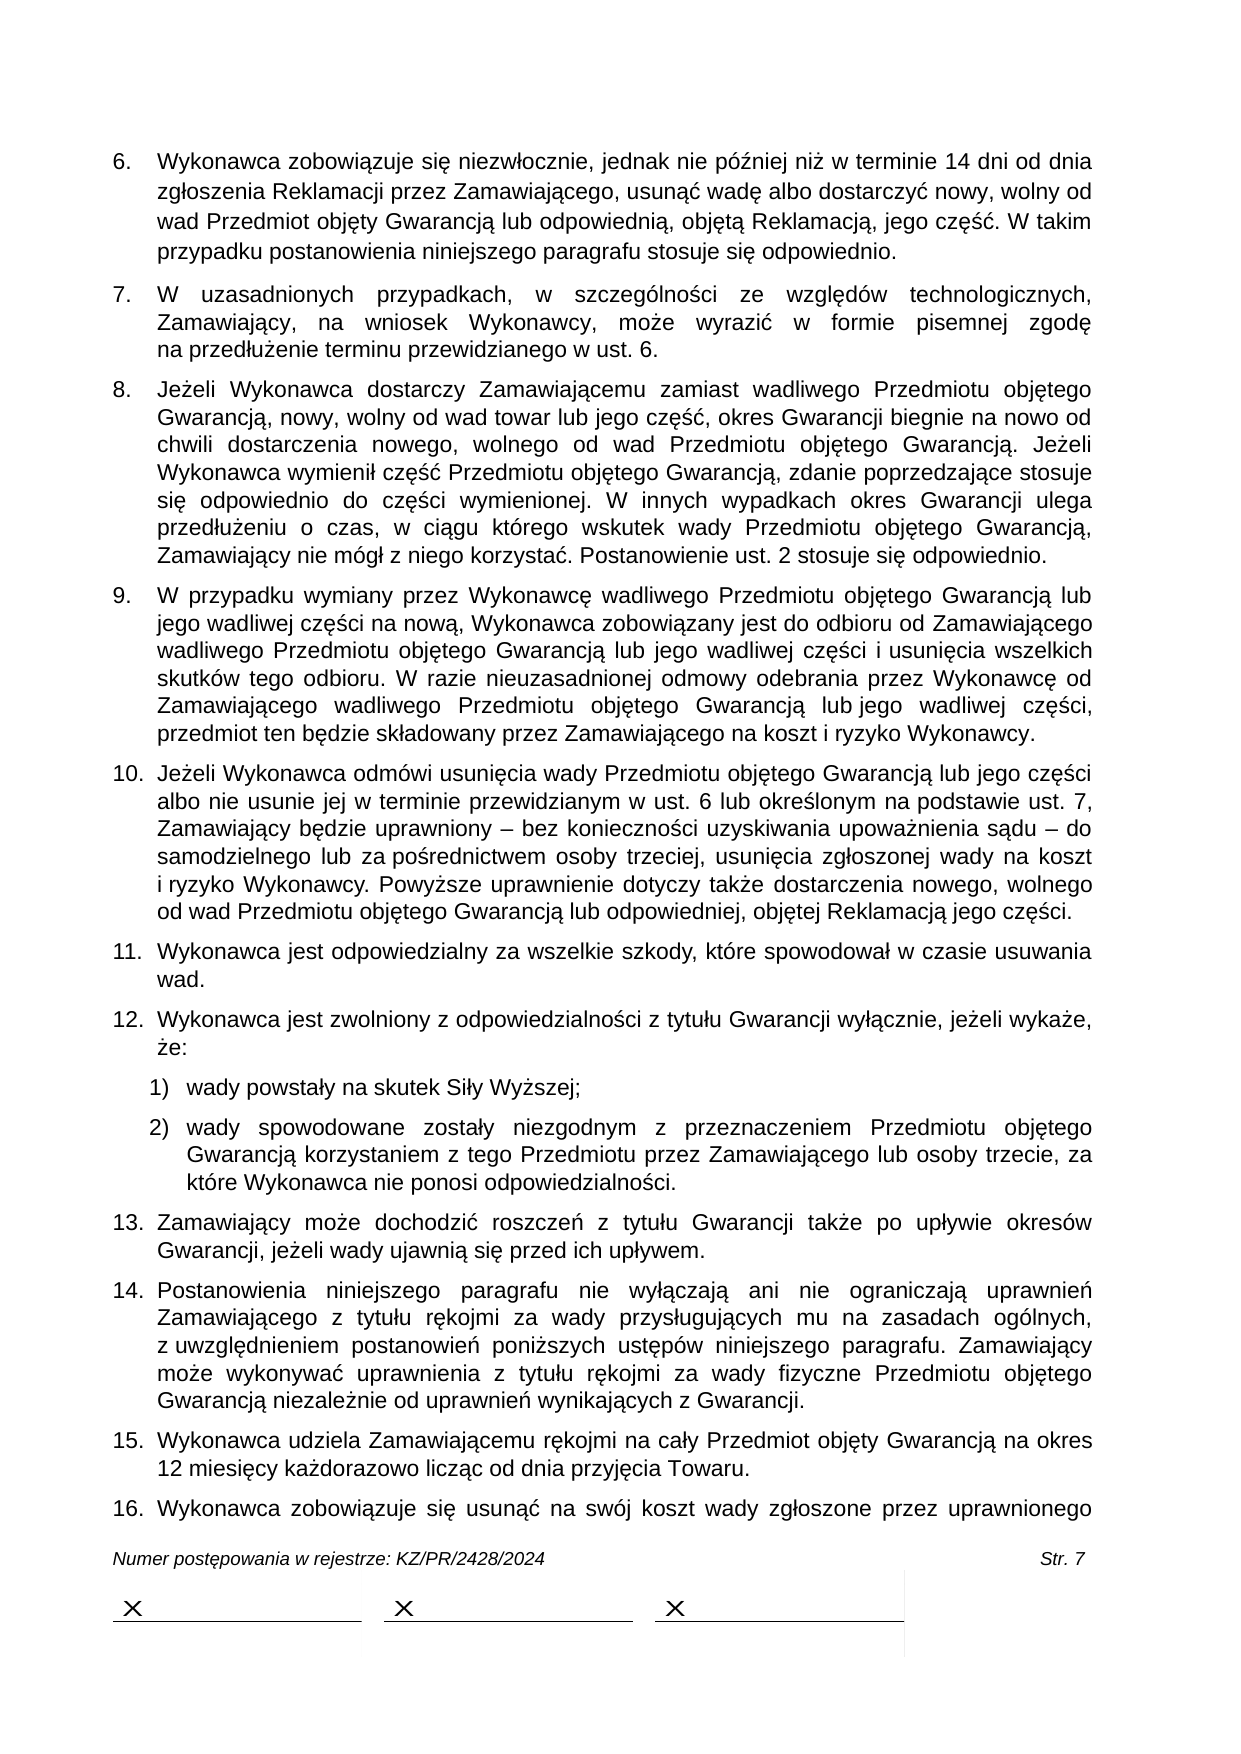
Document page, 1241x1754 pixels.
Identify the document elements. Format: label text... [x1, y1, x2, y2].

list W uzasadnionych przypadkach, w szczególności ze względów technologicznych, Zamawiający, na wniosek Wykonawcy, może wyrazić w formie pisemnej zgodę na przedłużenie terminu przewidzianego w ust. 6. [112, 281, 1093, 362]
list Postanowienia niniejszego paragrafu nie wyłączają ani nie ograniczają uprawnień Zamawiającego z tytułu rękojmi za wady przysługujących mu na zasadach ogólnych, z uwzględnieniem postanowień poniższych ustępów niniejszego paragrafu. Zamawiający może wykonywać uprawnienia z tytułu rękojmi za wady fizyczne Przedmiotu objętego Gwarancją niezależnie od uprawnień wynikających z Gwarancji. [112, 1277, 1093, 1413]
list W przypadku wymiany przez Wykonawcę wadliwego Przedmiotu objętego Gwarancją lub jego wadliwej części na nową, Wykonawca zobowiązany jest do odbioru od Zamawiającego wadliwego Przedmiotu objętego Gwarancją lub jego wadliwej części i usunięcia wszelkich skutków tego odbioru. W razie nieuzasadnionej odmowy odebrania przez Wykonawcę od Zamawiającego wadliwego Przedmiotu objętego Gwarancją lub jego wadliwej części, przedmiot ten będzie składowany przez Zamawiającego na koszt i ryzyko Wykonawcy. [112, 582, 1093, 746]
list Wykonawca udziela Zamawiającemu rękojmi na cały Przedmiot objęty Gwarancją na okres 12 miesięcy każdorazowo licząc od dnia przyjęcia Towaru. [112, 1427, 1093, 1481]
list Wykonawca jest zwolniony z odpowiedzialności z tytułu Gwarancji wyłącznie, jeżeli wykaże, że: [112, 1006, 1093, 1060]
list Zamawiający może dochodzić roszczeń z tytułu Gwarancji także po upływie okresów Gwarancji, jeżeli wady ujawnią się przed ich upływem. [112, 1209, 1093, 1263]
list Jeżeli Wykonawca odmówi usunięcia wady Przedmiotu objętego Gwarancją lub jego części albo nie usunie jej w terminie przewidzianym w ust. 6 lub określonym na podstawie ust. 7, Zamawiający będzie uprawniony – bez konieczności uzyskiwania upoważnienia sądu – do samodzielnego lub za pośrednictwem osoby trzeciej, usunięcia zgłoszonej wady na koszt i ryzyko Wykonawcy. Powyższe uprawnienie dotyczy także dostarczenia nowego, wolnego od wad Przedmiotu objętego Gwarancją lub odpowiedniej, objętej Reklamacją jego części. [112, 760, 1093, 924]
list wady spowodowane zostały niezgodnym z przeznaczeniem Przedmiotu objętego Gwarancją korzystaniem z tego Przedmiotu przez Zamawiającego lub osoby trzecie, za które Wykonawca nie ponosi odpowiedzialności. [149, 1114, 1093, 1195]
list Jeżeli Wykonawca dostarczy Zamawiającemu zamiast wadliwego Przedmiotu objętego Gwarancją, nowy, wolny od wad towar lub jego część, okres Gwarancji biegnie na nowo od chwili dostarczenia nowego, wolnego od wad Przedmiotu objętego Gwarancją. Jeżeli Wykonawca wymienił część Przedmiotu objętego Gwarancją, zdanie poprzedzające stosuje się odpowiednio do części wymienionej. W innych wypadkach okres Gwarancji ulega przedłużeniu o czas, w ciągu którego wskutek wady Przedmiotu objętego Gwarancją, Zamawiający nie mógł z niego korzystać. Postanowienie ust. 2 stosuje się odpowiednio. [112, 376, 1093, 568]
list wady powstały na skutek Siły Wyższej; [149, 1074, 1093, 1100]
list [112, 1495, 1093, 1521]
list Wykonawca zobowiązuje się niezwłocznie, jednak nie później niż w terminie 14 dni od dnia zgłoszenia Reklamacji przez Zamawiającego, usunąć wadę albo dostarczyć nowy, wolny od wad Przedmiot objęty Gwarancją lub odpowiednią, objętą Reklamacją, jego część. W takim przypadku postanowienia niniejszego paragrafu stosuje się odpowiednio. [112, 148, 1093, 264]
list Wykonawca jest odpowiedzialny za wszelkie szkody, które spowodował w czasie usuwania wad. [112, 938, 1093, 992]
